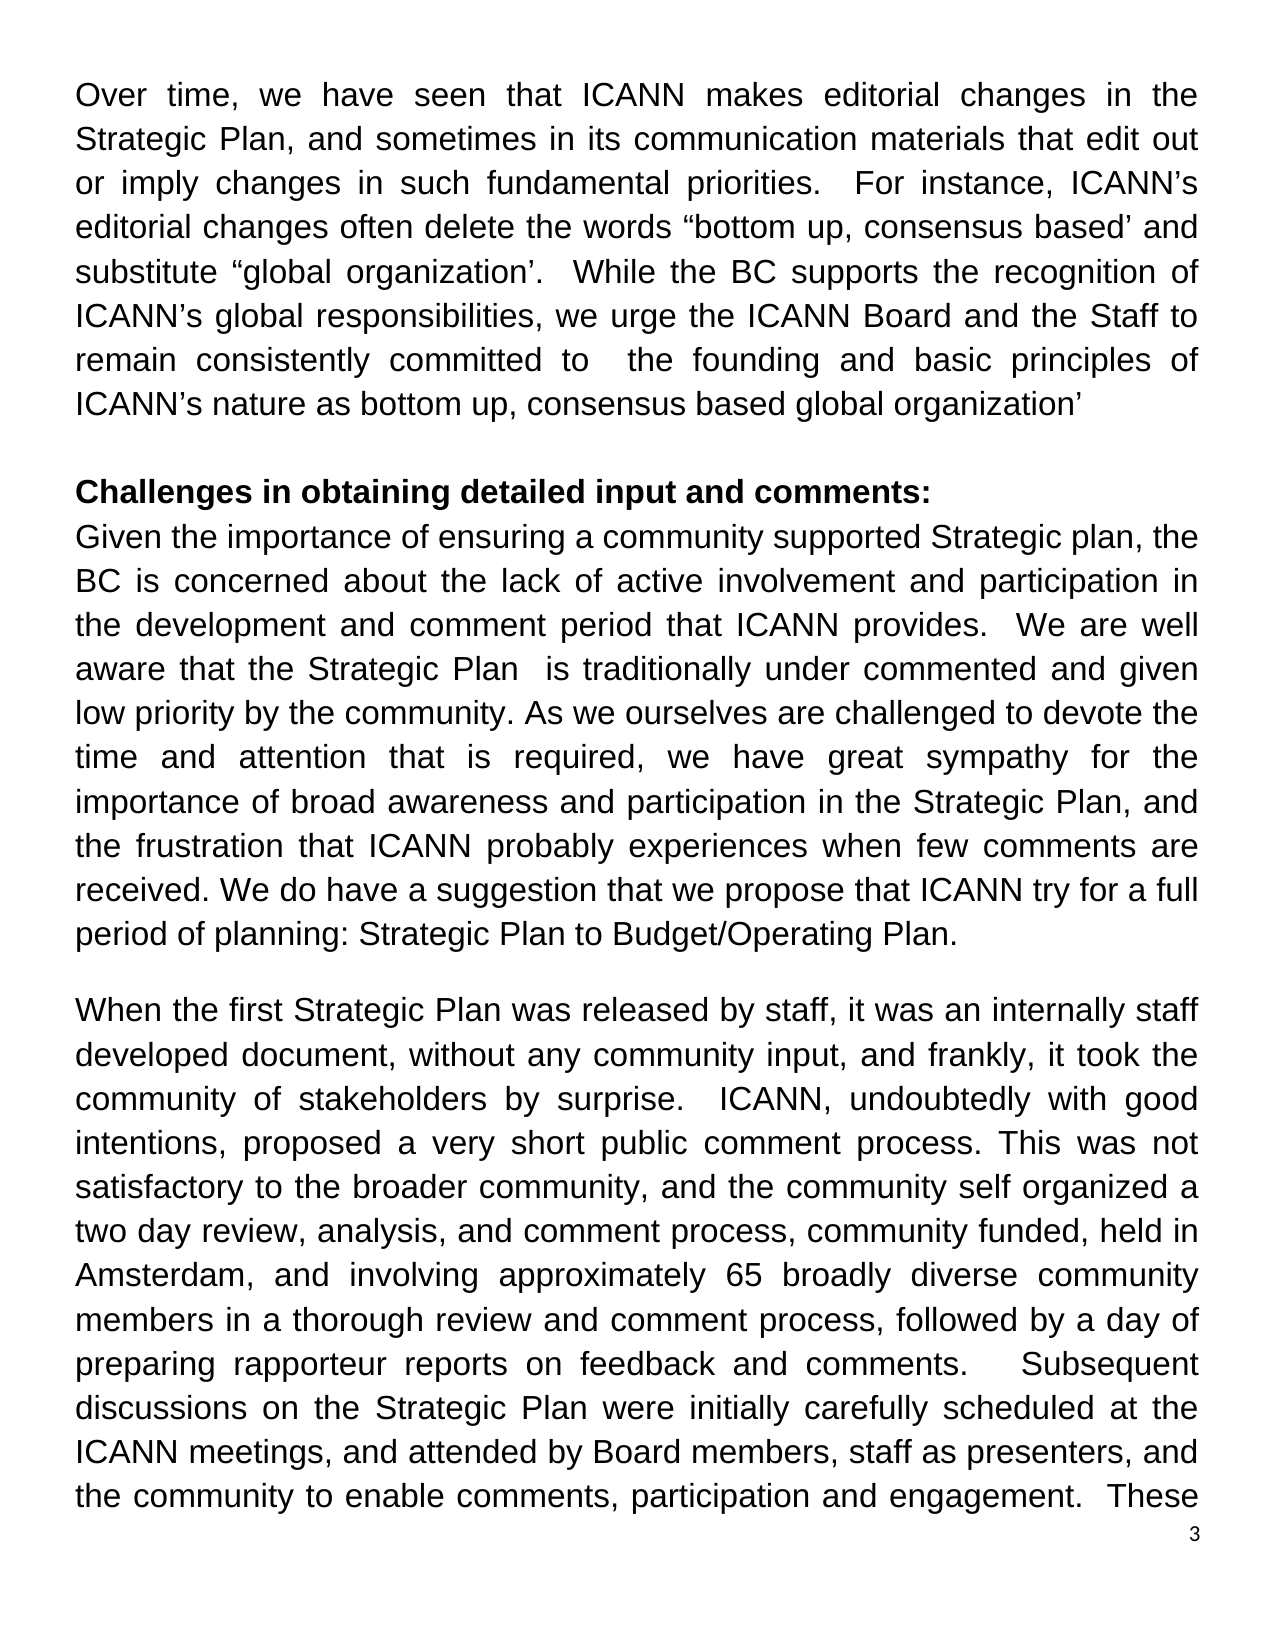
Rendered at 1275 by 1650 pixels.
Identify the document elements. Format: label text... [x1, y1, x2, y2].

text Challenges in obtaining detailed input and comments: [75, 472, 1200, 511]
text Over time, we have seen that ICANN makes editorial changes in the Strategic Plan, and sometimes in its communication materials that edit out or imply changes in such fundamental priorities. For instance, ICANN’s editorial changes often delete the words “bottom up, consensus based’ and substitute “global organization’. While the BC supports the recognition of ICANN’s global responsibilities, we urge the ICANN Board and the Staff to remain consistently committed to the founding and basic principles of ICANN’s nature as bottom up, consensus based global organization’ [75, 75, 1200, 423]
text Given the importance of ensuring a community supported Strategic plan, the BC is concerned about the lack of active involvement and participation in the development and comment period that ICANN provides. We are well aware that the Strategic Plan is traditionally under commented and given low priority by the community. As we ourselves are challenged to devote the time and attention that is required, we have great sympathy for the importance of broad awareness and participation in the Strategic Plan, and the frustration that ICANN probably experiences when few comments are received. We do have a suggestion that we propose that ICANN try for a full period of planning: Strategic Plan to Budget/Operating Plan. [75, 517, 1200, 953]
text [75, 991, 1200, 1515]
